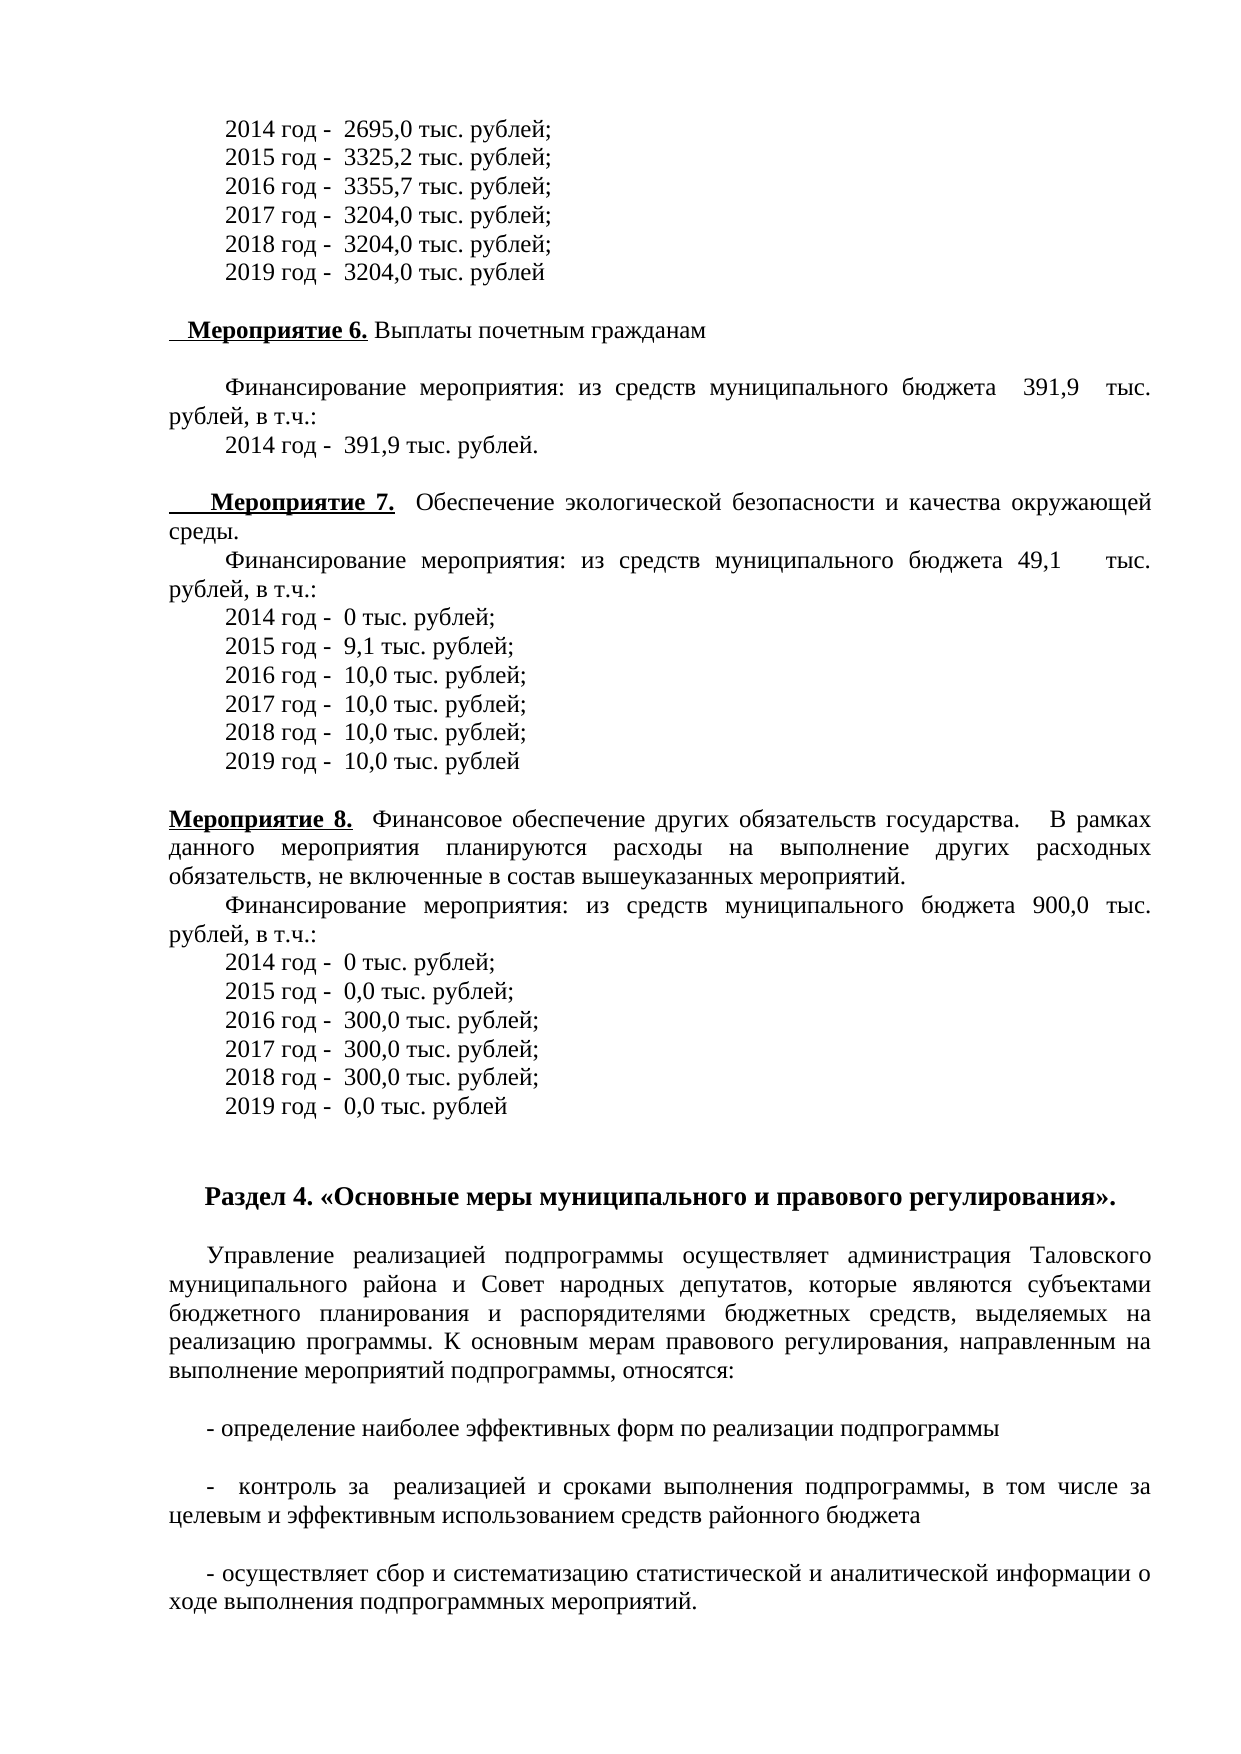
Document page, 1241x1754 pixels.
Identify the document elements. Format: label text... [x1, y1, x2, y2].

text - определение наиболее эффективных форм по реализации подпрограммы [169, 1413, 1152, 1442]
text 2019 год - 0,0 тыс. рублей [169, 1091, 1152, 1120]
text 2016 год - 3355,7 тыс. рублей; [169, 171, 1152, 200]
text Мероприятие 6. Выплаты почетным гражданам [169, 315, 1152, 344]
text 2014 год - 0 тыс. рублей; [169, 602, 1152, 631]
text 2017 год - 3204,0 тыс. рублей; [169, 200, 1152, 229]
text 2014 год - 391,9 тыс. рублей. [169, 430, 1152, 459]
text 2014 год - 0 тыс. рублей; [169, 947, 1152, 976]
text 2014 год - 2695,0 тыс. рублей; [169, 114, 1152, 142]
text Мероприятие 8. Финансовое обеспечение других обязательств государства. В рамках данного мероприятия планируются расходы на выполнение других расходных обязательств, не включенные в состав вышеуказанных мероприятий. [169, 804, 1152, 890]
text - осуществляет сбор и систематизацию статистической и аналитической информации о ходе выполнения подпрограммных мероприятий. [169, 1558, 1152, 1615]
text 2018 год - 10,0 тыс. рублей; [169, 717, 1152, 746]
text Мероприятие 7. Обеспечение экологической безопасности и качества окружающей среды. [169, 487, 1152, 545]
text 2017 год - 10,0 тыс. рублей; [169, 689, 1152, 717]
text 2015 год - 0,0 тыс. рублей; [169, 976, 1152, 1005]
text Финансирование мероприятия: из средств муниципального бюджета 900,0 тыс. рублей, в т.ч.: [169, 890, 1152, 947]
text Финансирование мероприятия: из средств муниципального бюджета 49,1 тыс. рублей, в т.ч.: [169, 545, 1152, 602]
text 2019 год - 3204,0 тыс. рублей [169, 257, 1152, 286]
text 2019 год - 10,0 тыс. рублей [169, 746, 1152, 775]
text 2016 год - 10,0 тыс. рублей; [169, 660, 1152, 689]
text 2018 год - 3204,0 тыс. рублей; [169, 229, 1152, 257]
text 2018 год - 300,0 тыс. рублей; [169, 1062, 1152, 1091]
text Управление реализацией подпрограммы осуществляет администрация Таловского муниципального района и Совет народных депутатов, которые являются субъектами бюджетного планирования и распорядителями бюджетных средств, выделяемых на реализацию программы. К основным мерам правового регулирования, направленным на выполнение мероприятий подпрограммы, относятся: [169, 1240, 1152, 1384]
text 2017 год - 300,0 тыс. рублей; [169, 1034, 1152, 1062]
text 2015 год - 3325,2 тыс. рублей; [169, 142, 1152, 171]
text Финансирование мероприятия: из средств муниципального бюджета 391,9 тыс. рублей, в т.ч.: [169, 372, 1152, 430]
text 2015 год - 9,1 тыс. рублей; [169, 631, 1152, 660]
text 2016 год - 300,0 тыс. рублей; [169, 1005, 1152, 1034]
subtitle Раздел 4. «Основные меры муниципального и правового регулирования». [169, 1180, 1152, 1211]
text - контроль за реализацией и сроками выполнения подпрограммы, в том числе за целевым и эффективным использованием средств районного бюджета [169, 1471, 1152, 1528]
